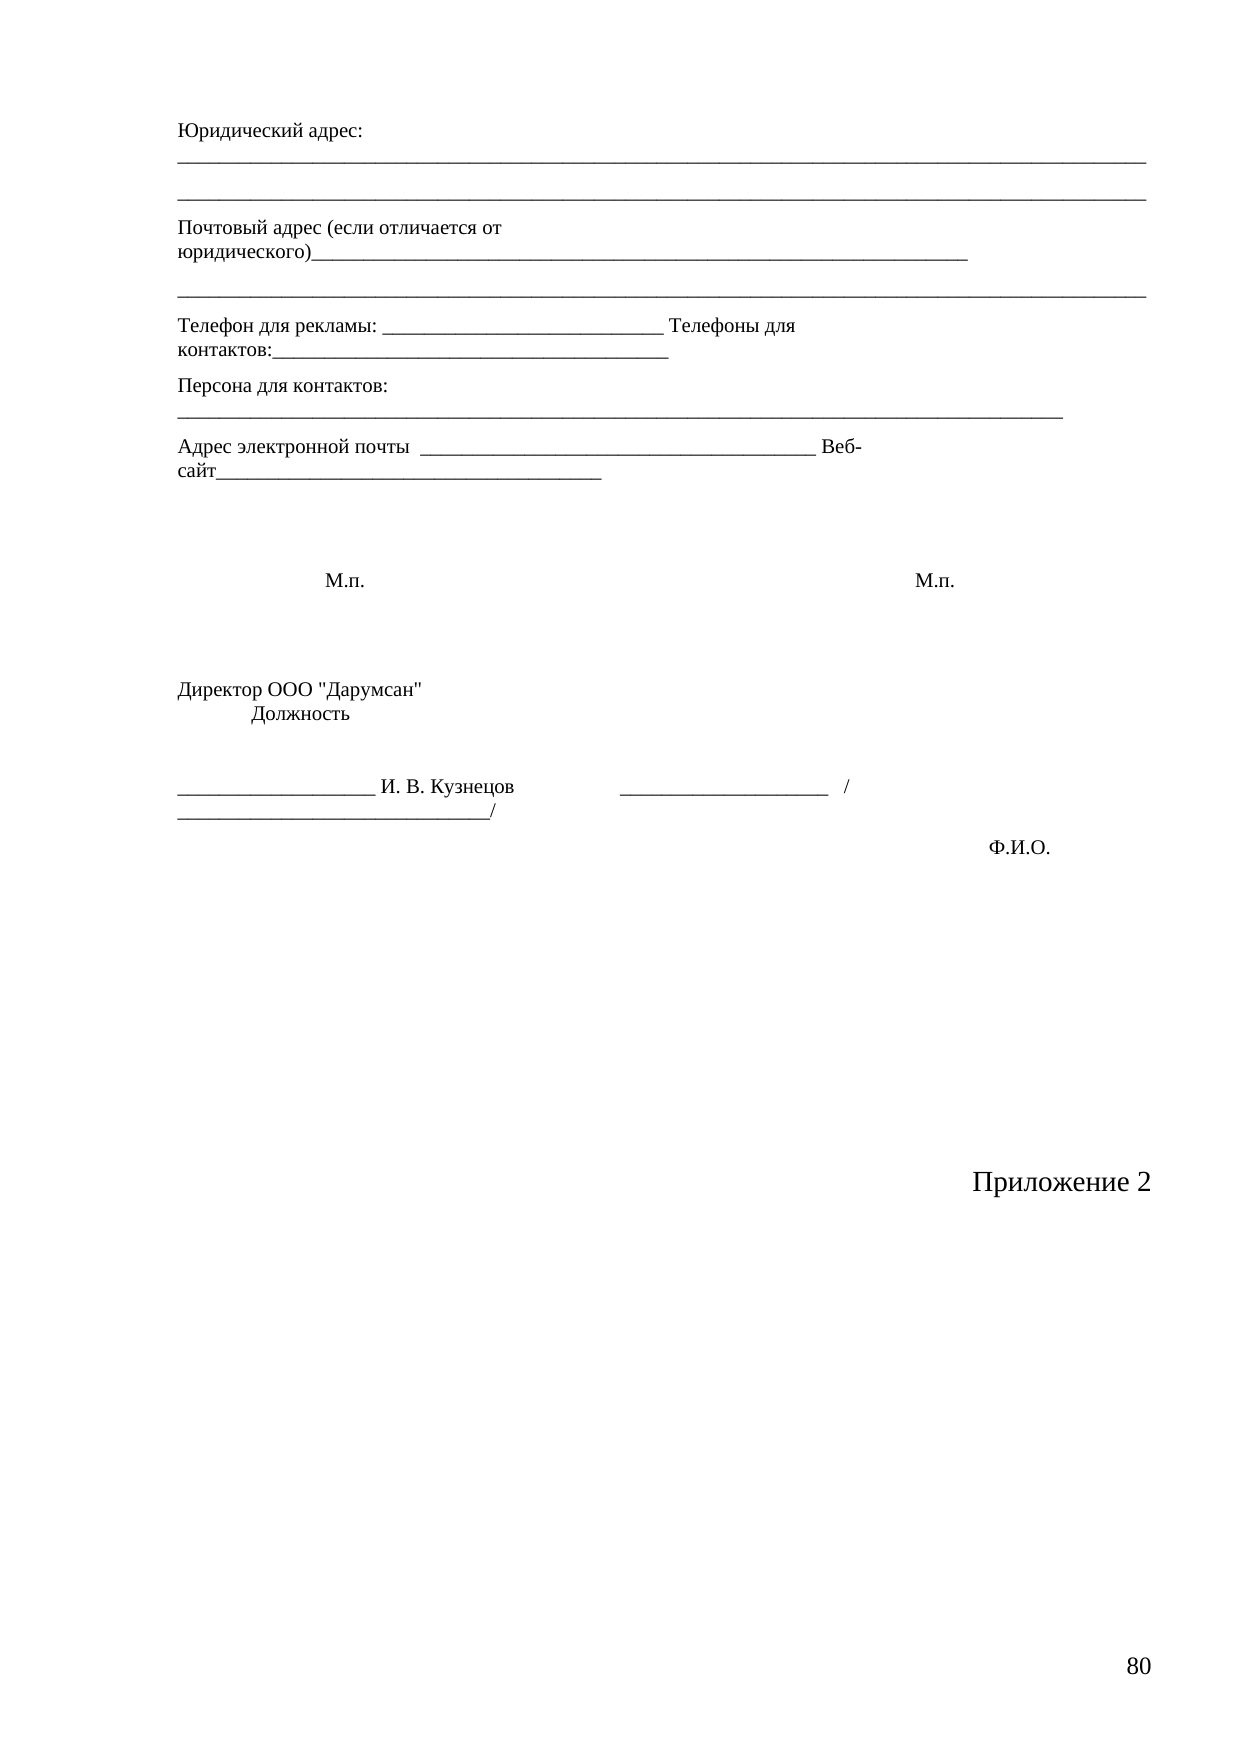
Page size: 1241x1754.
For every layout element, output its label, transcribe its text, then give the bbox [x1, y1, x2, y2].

text _____________________________________________________________________________________________ [177, 276, 1152, 300]
text _____________________________________________________________________________________________ [177, 179, 1152, 203]
text Директор ООО "Дарумсан" Должность [177, 677, 1152, 725]
text Адрес электронной почты ______________________________________ Веб-сайт_____________________________________ [177, 434, 1152, 482]
text Телефон для рекламы: ___________________________ Телефоны для контактов:______________________________________ [177, 312, 1152, 361]
text Юридический адрес: _____________________________________________________________________________________________ [177, 118, 1152, 166]
text Персона для контактов: _____________________________________________________________________________________ [177, 373, 1152, 421]
text Почтовый адрес (если отличается от юридического)_______________________________________________________________ [177, 215, 1152, 263]
text ___________________ И. В. Кузнецов ____________________ / ______________________________/ [177, 774, 1152, 822]
text Приложение 2 [177, 1164, 1152, 1198]
text М.п. М.п. [251, 567, 1152, 592]
text Ф.И.О. [915, 835, 1152, 859]
